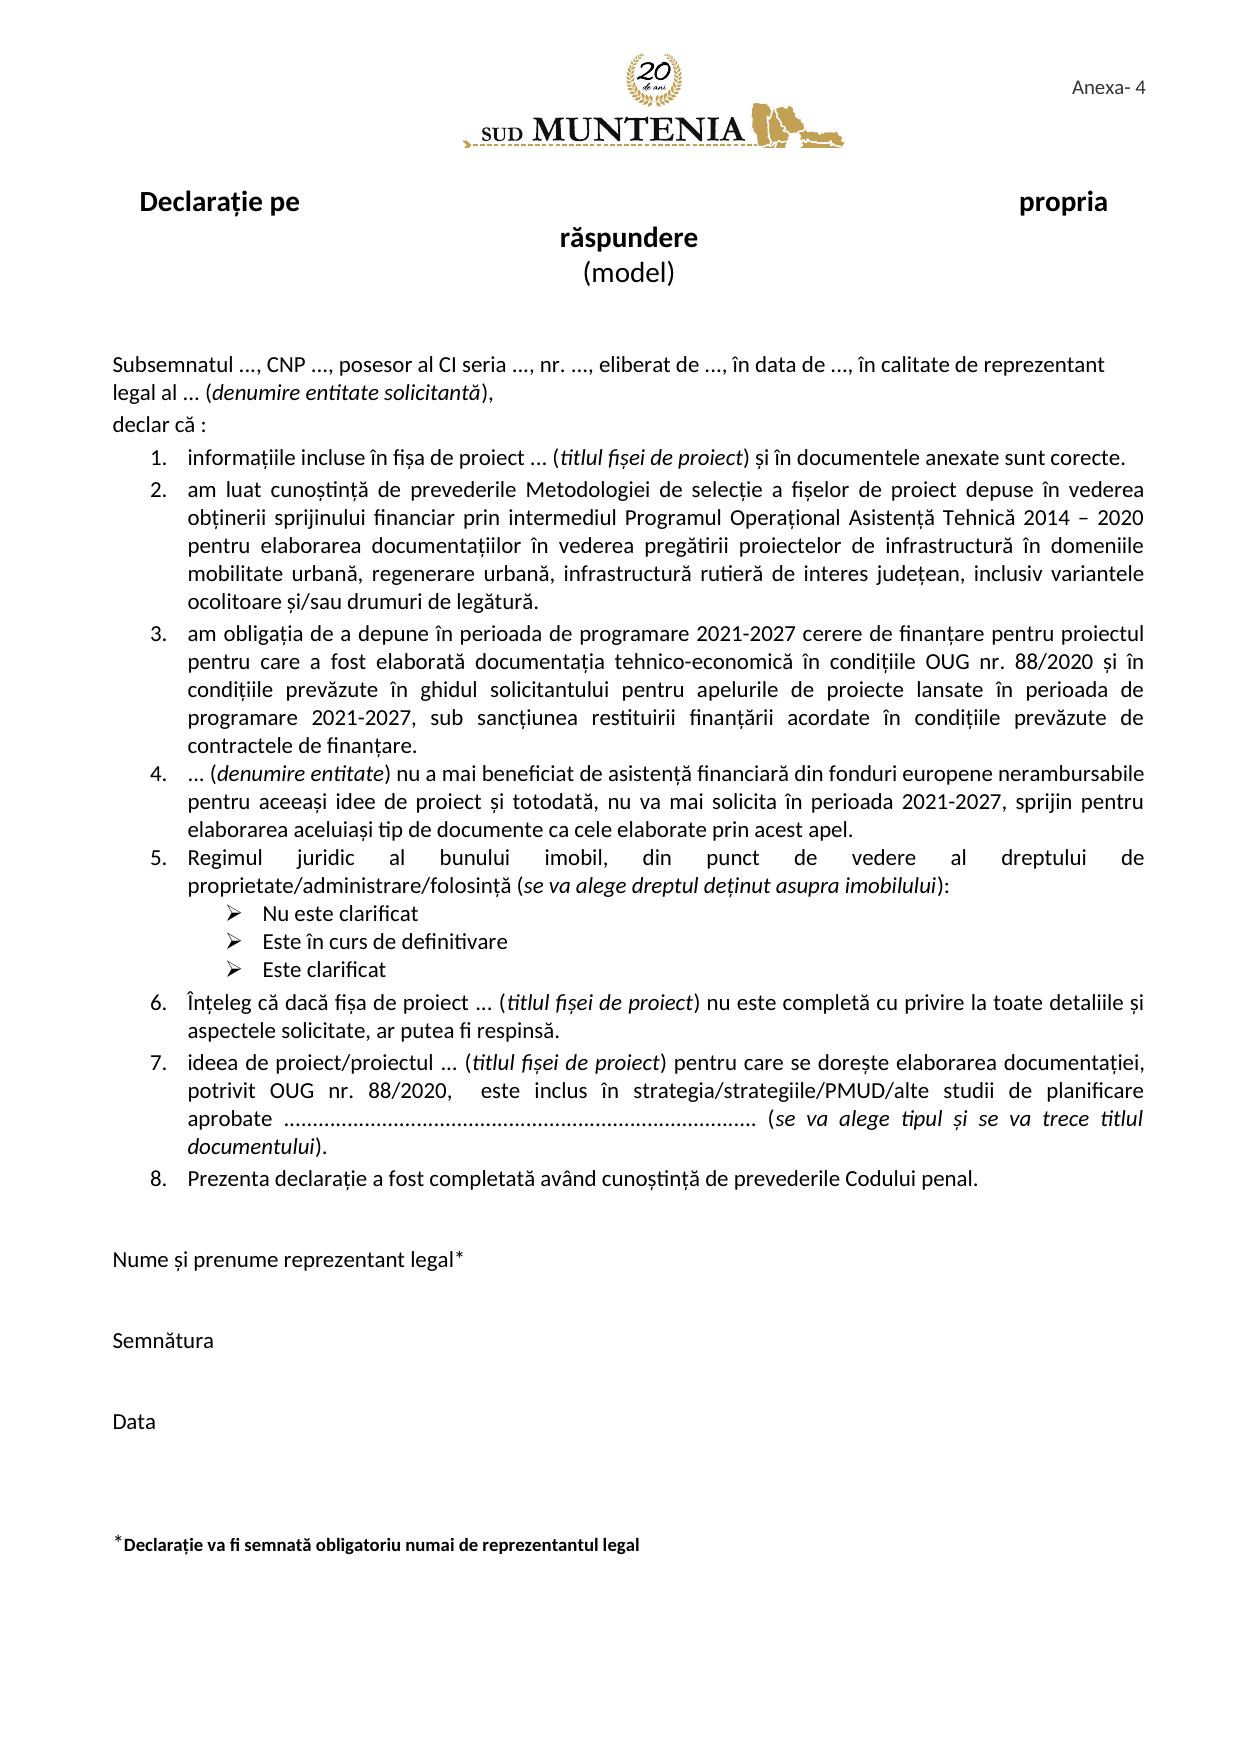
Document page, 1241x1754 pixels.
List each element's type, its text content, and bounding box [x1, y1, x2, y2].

list ... (denumire entitate) nu a mai beneficiat de asistență financiară din fonduri europene nerambursabile pentru aceeași idee de proiect și totodată, nu va mai solicita în perioada 2021-2027, sprijin pentru elaborarea aceluiași tip de documente ca cele elaborate prin acest apel. [150, 759, 1146, 843]
list Înțeleg că dacă fișa de proiect ... (titlul fișei de proiect) nu este completă cu privire la toate detaliile și aspectele solicitate, ar putea fi respinsă. [150, 988, 1146, 1044]
text declar că : [112, 411, 1146, 439]
list am obligația de a depune în perioada de programare 2021-2027 cerere de finanțare pentru proiectul pentru care a fost elaborată documentația tehnico-economică în condițiile OUG nr. 88/2020 și în condițiile prevăzute în ghidul solicitantului pentru apelurile de proiecte lansate în perioada de programare 2021-2027, sub sancțiunea restituirii finanțării acordate în condițiile prevăzute de contractele de finanțare. [150, 619, 1146, 759]
list am luat cunoștință de prevederile Metodologiei de selecție a fișelor de proiect depuse în vederea obținerii sprijinului financiar prin intermediul Programul Operațional Asistență Tehnică 2014 – 2020 pentru elaborarea documentațiilor în vederea pregătirii proiectelor de infrastructură în domeniile mobilitate urbană, regenerare urbană, infrastructură rutieră de interes județean, inclusiv variantele ocolitoare și/sau drumuri de legătură. [150, 475, 1146, 615]
list Este în curs de definitivare [225, 927, 1146, 956]
list ideea de proiect/proiectul ... (titlul fișei de proiect) pentru care se dorește elaborarea documentației, potrivit OUG nr. 88/2020, este inclus în strategia/strategiile/PMUD/alte studii de planificare aprobate .................................................................................. (se va alege tipul și se va trece titlul documentului). [150, 1048, 1146, 1160]
text Semnătura [112, 1326, 1146, 1354]
text Nume și prenume reprezentant legal* [112, 1245, 1146, 1273]
list (model) [112, 254, 1146, 290]
list Este clarificat [225, 956, 1146, 983]
text Data [112, 1407, 1146, 1435]
text Subsemnatul ..., CNP ..., posesor al CI seria ..., nr. ..., eliberat de ..., în data de ..., în calitate de reprezentant legal al ... (denumire entitate solicitantă), [112, 350, 1146, 406]
list Declarație pe propria răspundere [112, 183, 1146, 254]
list Prezenta declarație a fost completată având cunoștință de prevederile Codului penal. [150, 1164, 1146, 1192]
list informațiile incluse în fișa de proiect ... (titlul fișei de proiect) și în documentele anexate sunt corecte. [150, 443, 1146, 471]
text *Declarație va fi semnată obligatoriu numai de reprezentantul legal [112, 1529, 1146, 1557]
list Nu este clarificat [225, 899, 1146, 927]
list Regimul juridic al bunului imobil, din punct de vedere al dreptului de proprietate/administrare/folosință (se va alege dreptul deținut asupra imobilului): [150, 843, 1146, 899]
